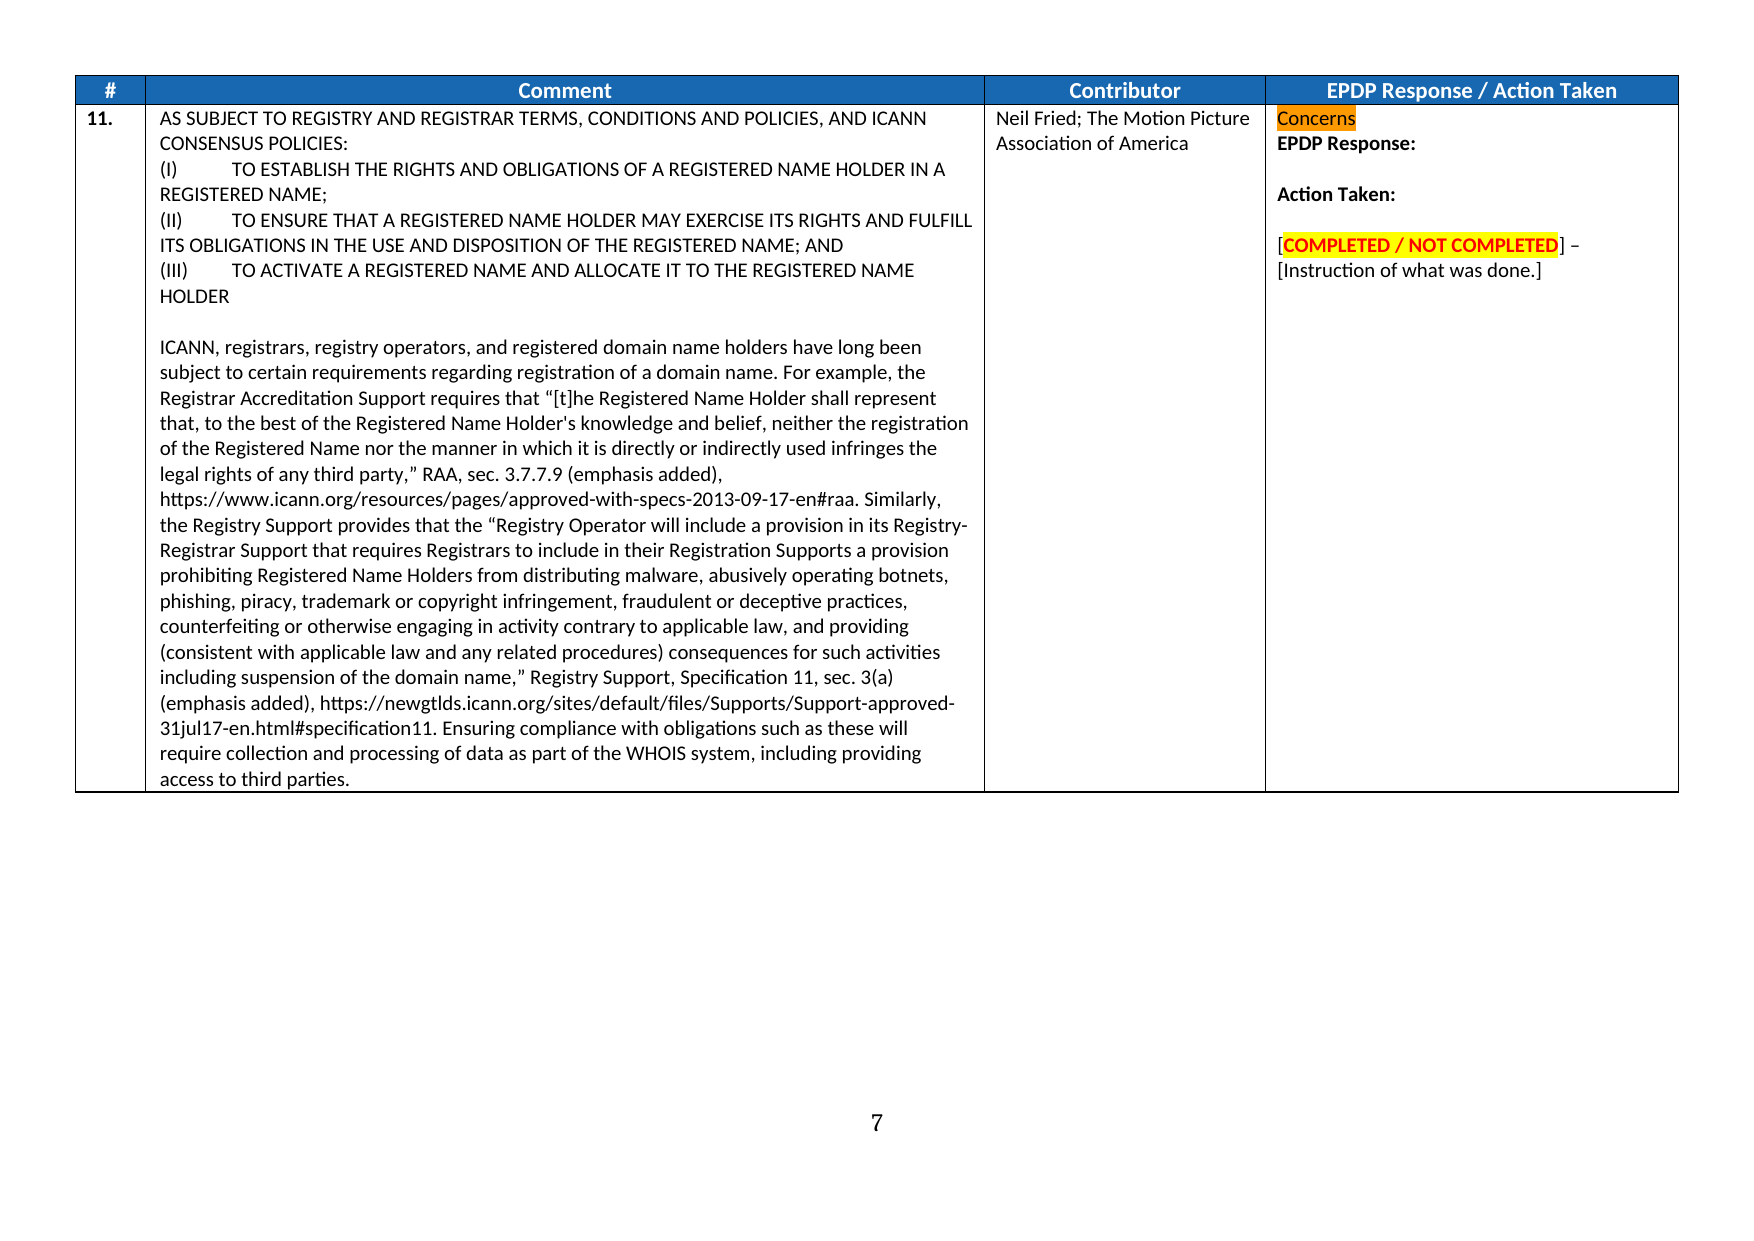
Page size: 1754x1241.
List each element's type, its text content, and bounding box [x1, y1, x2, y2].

table_header # [76, 76, 145, 104]
table_header Comment [146, 76, 984, 104]
table_cell [76, 105, 145, 791]
table_header Contributor [985, 76, 1265, 104]
table_header EPDP Response / Action Taken [1266, 76, 1678, 104]
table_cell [1266, 105, 1678, 791]
table_cell Neil Fried; The Motion Picture Association of America [985, 105, 1265, 791]
table_cell AS SUBJECT TO REGISTRY AND REGISTRAR TERMS, CONDITIONS AND POLICIES, AND ICANN CONSENSUS POLICIES: (I) TO ESTABLISH THE RIGHTS AND OBLIGATIONS OF A REGISTERED NAME HOLDER IN A REGISTERED NAME; (II) TO ENSURE THAT A REGISTERED NAME HOLDER MAY EXERCISE ITS RIGHTS AND FULFILL ITS OBLIGATIONS IN THE USE AND DISPOSITION OF THE REGISTERED NAME; AND (III) TO ACTIVATE A REGISTERED NAME AND ALLOCATE IT TO THE REGISTERED NAME HOLDER ICANN, registrars, registry operators, and registered domain name holders have long been subject to certain requirements regarding registration of a domain name. For example, the Registrar Accreditation Support requires that “[t]he Registered Name Holder shall represent that, to the best of the Registered Name Holder's knowledge and belief, neither the registration of the Registered Name nor the manner in which it is directly or indirectly used infringes the legal rights of any third party,” RAA, sec. 3.7.7.9 (emphasis added), https://www.icann.org/resources/pages/approved-with-specs-2013-09-17-en#raa. Similarly, the Registry Support provides that the “Registry Operator will include a provision in its Registry-Registrar Support that requires Registrars to include in their Registration Supports a provision prohibiting Registered Name Holders from distributing malware, abusively operating botnets, phishing, piracy, trademark or copyright infringement, fraudulent or deceptive practices, counterfeiting or otherwise engaging in activity contrary to applicable law, and providing (consistent with applicable law and any related procedures) consequences for such activities including suspension of the domain name,” Registry Support, Specification 11, sec. 3(a) (emphasis added), https://newgtlds.icann.org/sites/default/files/Supports/Support-approved-31jul17-en.html#specification11. Ensuring compliance with obligations such as these will require collection and processing of data as part of the WHOIS system, including providing access to third parties. [146, 105, 984, 791]
